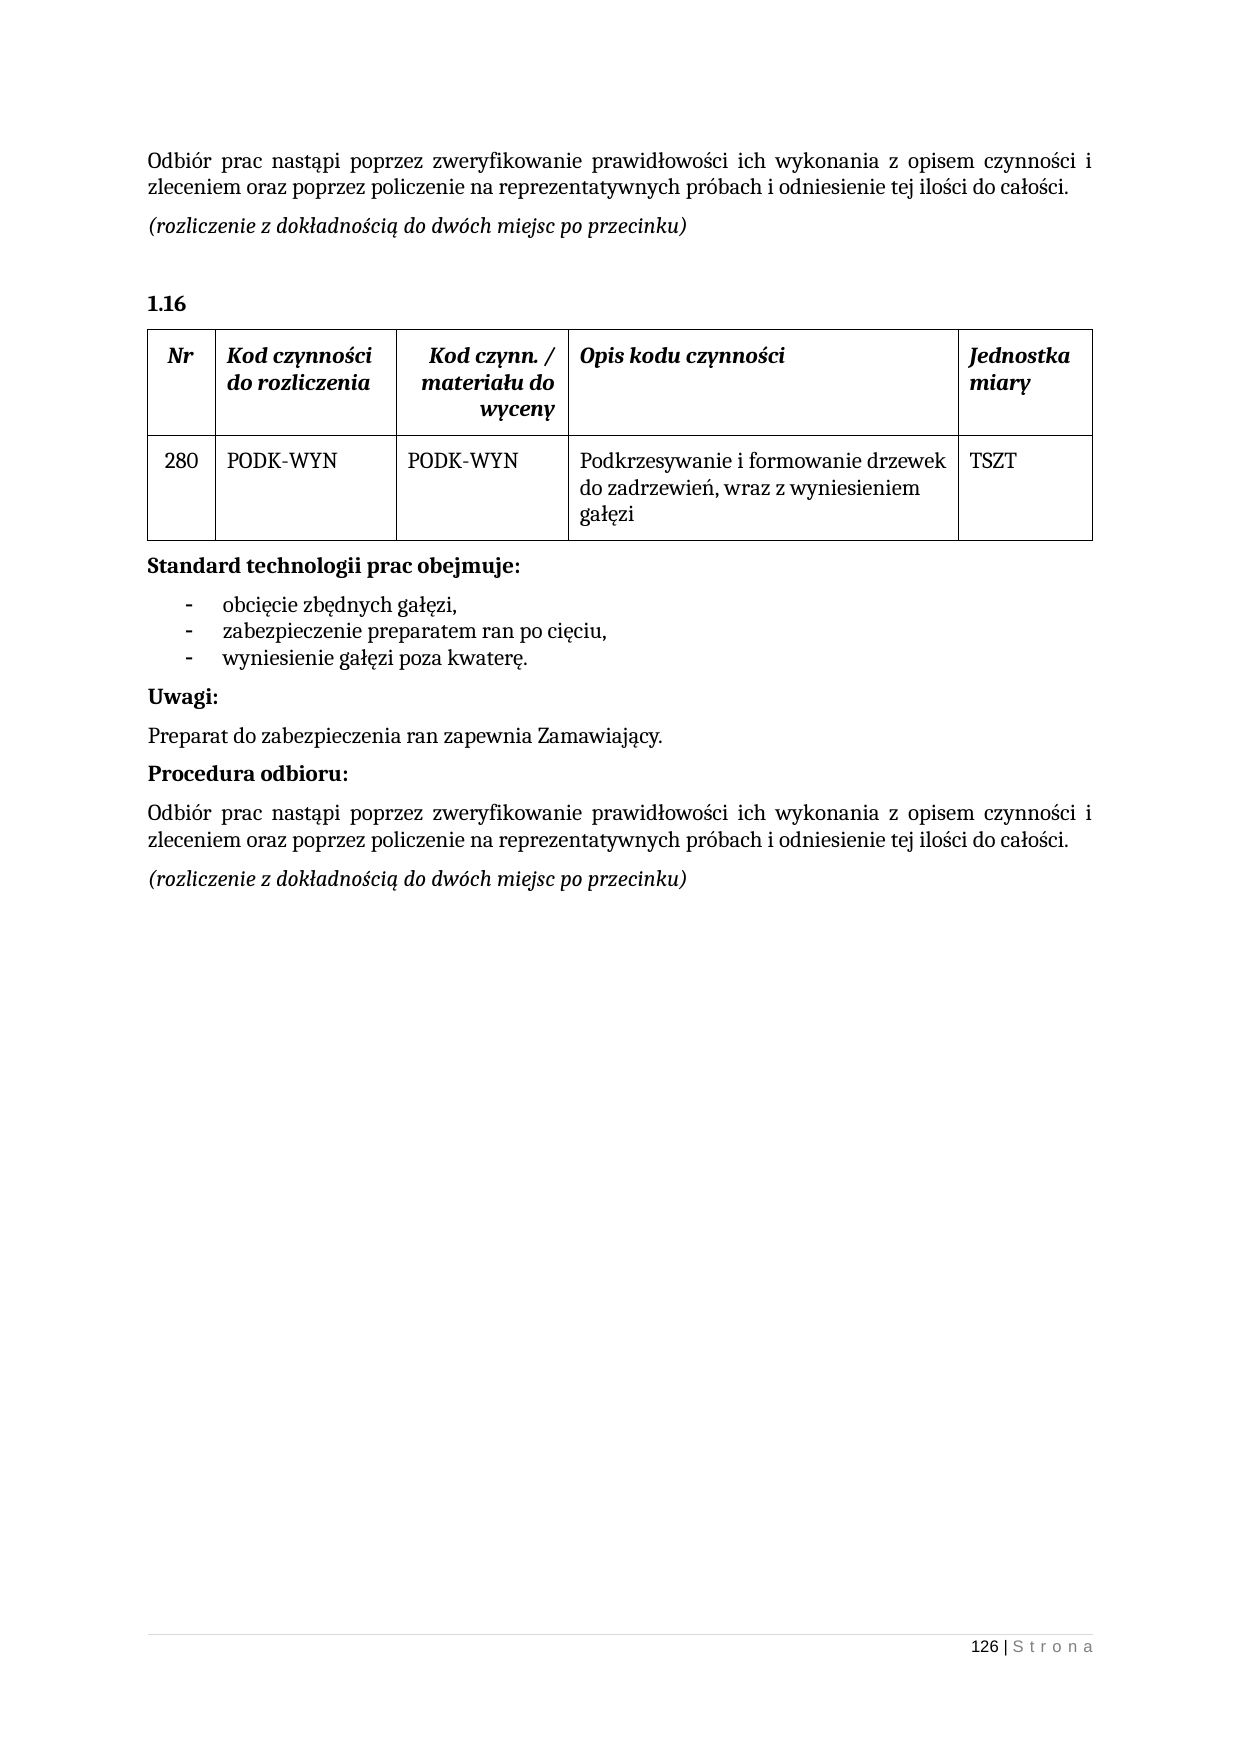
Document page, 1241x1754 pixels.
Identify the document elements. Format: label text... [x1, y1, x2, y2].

list wyniesienie gałęzi poza kwaterę. [185, 645, 1093, 671]
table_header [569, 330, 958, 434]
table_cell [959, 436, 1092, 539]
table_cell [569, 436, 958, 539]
text (rozliczenie z dokładnością do dwóch miejsc po przecinku) [148, 865, 1093, 892]
text Standard technologii prac obejmuje: [148, 553, 1093, 579]
text Preparat do zabezpieczenia ran zapewnia Zamawiający. [148, 722, 1093, 749]
text 1.16 [148, 291, 1093, 317]
text Uwagi: [148, 683, 1093, 710]
list obcięcie zbędnych gałęzi, [185, 592, 1093, 618]
text Procedura odbioru: [148, 761, 1093, 788]
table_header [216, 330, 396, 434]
list zabezpieczenie preparatem ran po cięciu, [185, 618, 1093, 645]
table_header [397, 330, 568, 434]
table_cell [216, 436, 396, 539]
text (rozliczenie z dokładnością do dwóch miejsc po przecinku) [148, 213, 1093, 239]
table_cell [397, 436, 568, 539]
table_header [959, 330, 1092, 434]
text Odbiór prac nastąpi poprzez zweryfikowanie prawidłowości ich wykonania z opisem czynności i zleceniem oraz poprzez policzenie na reprezentatywnych próbach i odniesienie tej ilości do całości. [148, 148, 1093, 200]
text Odbiór prac nastąpi poprzez zweryfikowanie prawidłowości ich wykonania z opisem czynności i zleceniem oraz poprzez policzenie na reprezentatywnych próbach i odniesienie tej ilości do całości. [148, 800, 1093, 853]
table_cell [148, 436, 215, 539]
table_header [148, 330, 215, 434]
